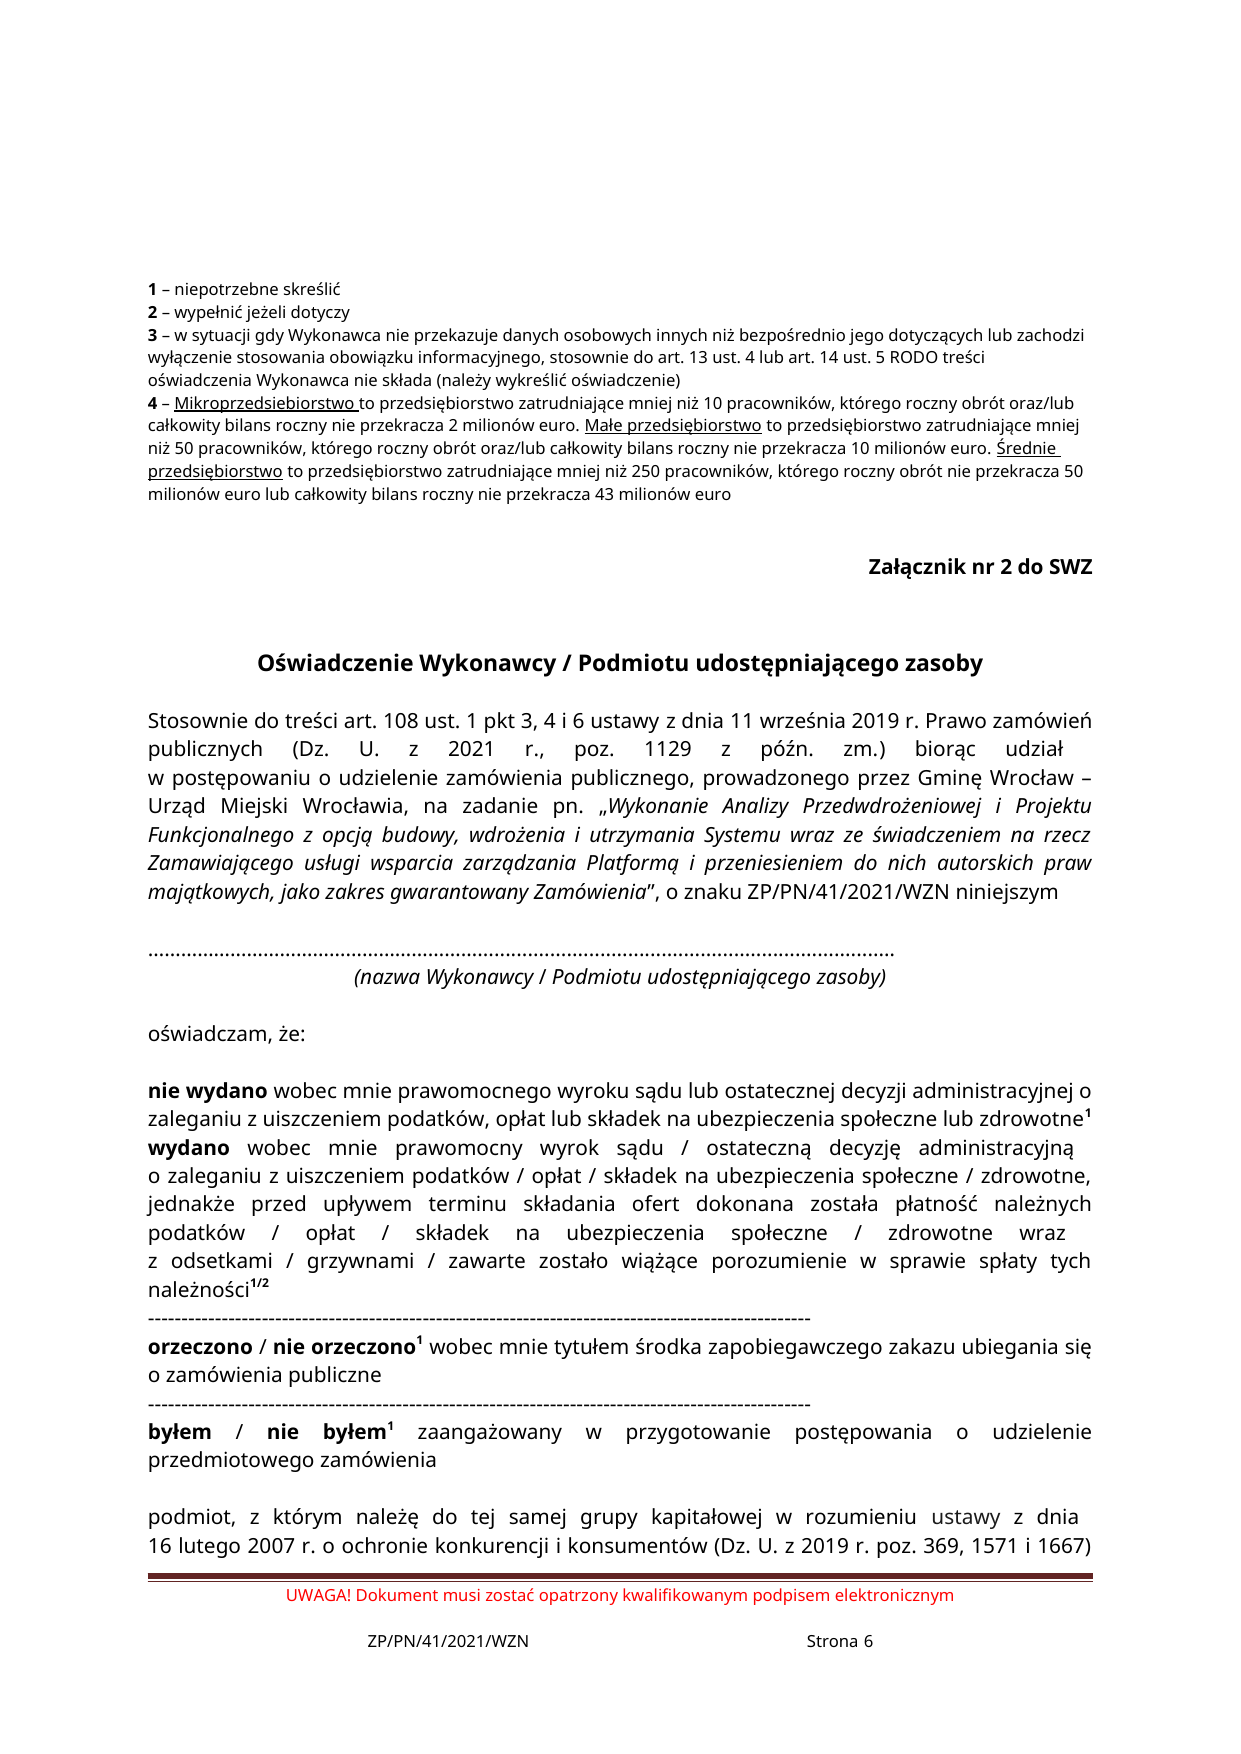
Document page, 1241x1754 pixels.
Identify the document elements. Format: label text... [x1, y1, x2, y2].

text wydano wobec mnie prawomocny wyrok sądu / ostateczną decyzję administracyjną o zaleganiu z uiszczeniem podatków / opłat / składek na ubezpieczenia społeczne / zdrowotne, jednakże przed upływem terminu składania ofert dokonana została płatność należnych podatków / opłat / składek na ubezpieczenia społeczne / zdrowotne wraz z odsetkami / grzywnami / zawarte zostało wiążące porozumienie w sprawie spłaty tych należności1/2 [148, 1133, 1093, 1303]
text 1 – niepotrzebne skreślić [148, 278, 1093, 301]
text --------------------------------------------------------------------------------------------------- [148, 1303, 1093, 1332]
text (nazwa Wykonawcy / Podmiotu udostępniającego zasoby) [148, 962, 1093, 991]
text 2 – wypełnić jeżeli dotyczy [148, 301, 1093, 323]
text ……………………………………………………........................................................................… [148, 934, 1093, 962]
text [148, 1502, 1093, 1559]
text Stosownie do treści art. 108 ust. 1 pkt 3, 4 i 6 ustawy z dnia 11 września 2019 r. Prawo zamówień publicznych (Dz. U. z 2021 r., poz. 1129 z późn. zm.) biorąc udział w postępowaniu o udzielenie zamówienia publicznego, prowadzonego przez Gminę Wrocław – Urząd Miejski Wrocławia, na zadanie pn. „Wykonanie Analizy Przedwdrożeniowej i Projektu Funkcjonalnego z opcją budowy, wdrożenia i utrzymania Systemu wraz ze świadczeniem na rzecz Zamawiającego usługi wsparcia zarządzania Platformą i przeniesieniem do nich autorskich praw majątkowych, jako zakres gwarantowany Zamówienia”, o znaku ZP/PN/41/2021/WZN niniejszym [148, 706, 1093, 905]
text byłem / nie byłem1 zaangażowany w przygotowanie postępowania o udzielenie przedmiotowego zamówienia [148, 1417, 1093, 1474]
text nie wydano wobec mnie prawomocnego wyroku sądu lub ostatecznej decyzji administracyjnej o zaleganiu z uiszczeniem podatków, opłat lub składek na ubezpieczenia społeczne lub zdrowotne1 [148, 1076, 1093, 1133]
text --------------------------------------------------------------------------------------------------- [148, 1389, 1093, 1417]
text oświadczam, że: [148, 1019, 1093, 1047]
text Załącznik nr 2 do SWZ [664, 552, 1093, 581]
text 4 – Mikroprzedsiebiorstwo to przedsiębiorstwo zatrudniające mniej niż 10 pracowników, którego roczny obrót oraz/lub całkowity bilans roczny nie przekracza 2 milionów euro. Małe przedsiębiorstwo to przedsiębiorstwo zatrudniające mniej niż 50 pracowników, którego roczny obrót oraz/lub całkowity bilans roczny nie przekracza 10 milionów euro. Średnie przedsiębiorstwo to przedsiębiorstwo zatrudniające mniej niż 250 pracowników, którego roczny obrót nie przekracza 50 milionów euro lub całkowity bilans roczny nie przekracza 43 milionów euro [148, 391, 1093, 505]
text orzeczono / nie orzeczono1 wobec mnie tytułem środka zapobiegawczego zakazu ubiegania się o zamówienia publiczne [148, 1332, 1093, 1389]
text 3 – w sytuacji gdy Wykonawca nie przekazuje danych osobowych innych niż bezpośrednio jego dotyczących lub zachodzi wyłączenie stosowania obowiązku informacyjnego, stosownie do art. 13 ust. 4 lub art. 14 ust. 5 RODO treści oświadczenia Wykonawca nie składa (należy wykreślić oświadczenie) [148, 323, 1093, 391]
text Oświadczenie Wykonawcy / Podmiotu udostępniającego zasoby [148, 647, 1093, 678]
